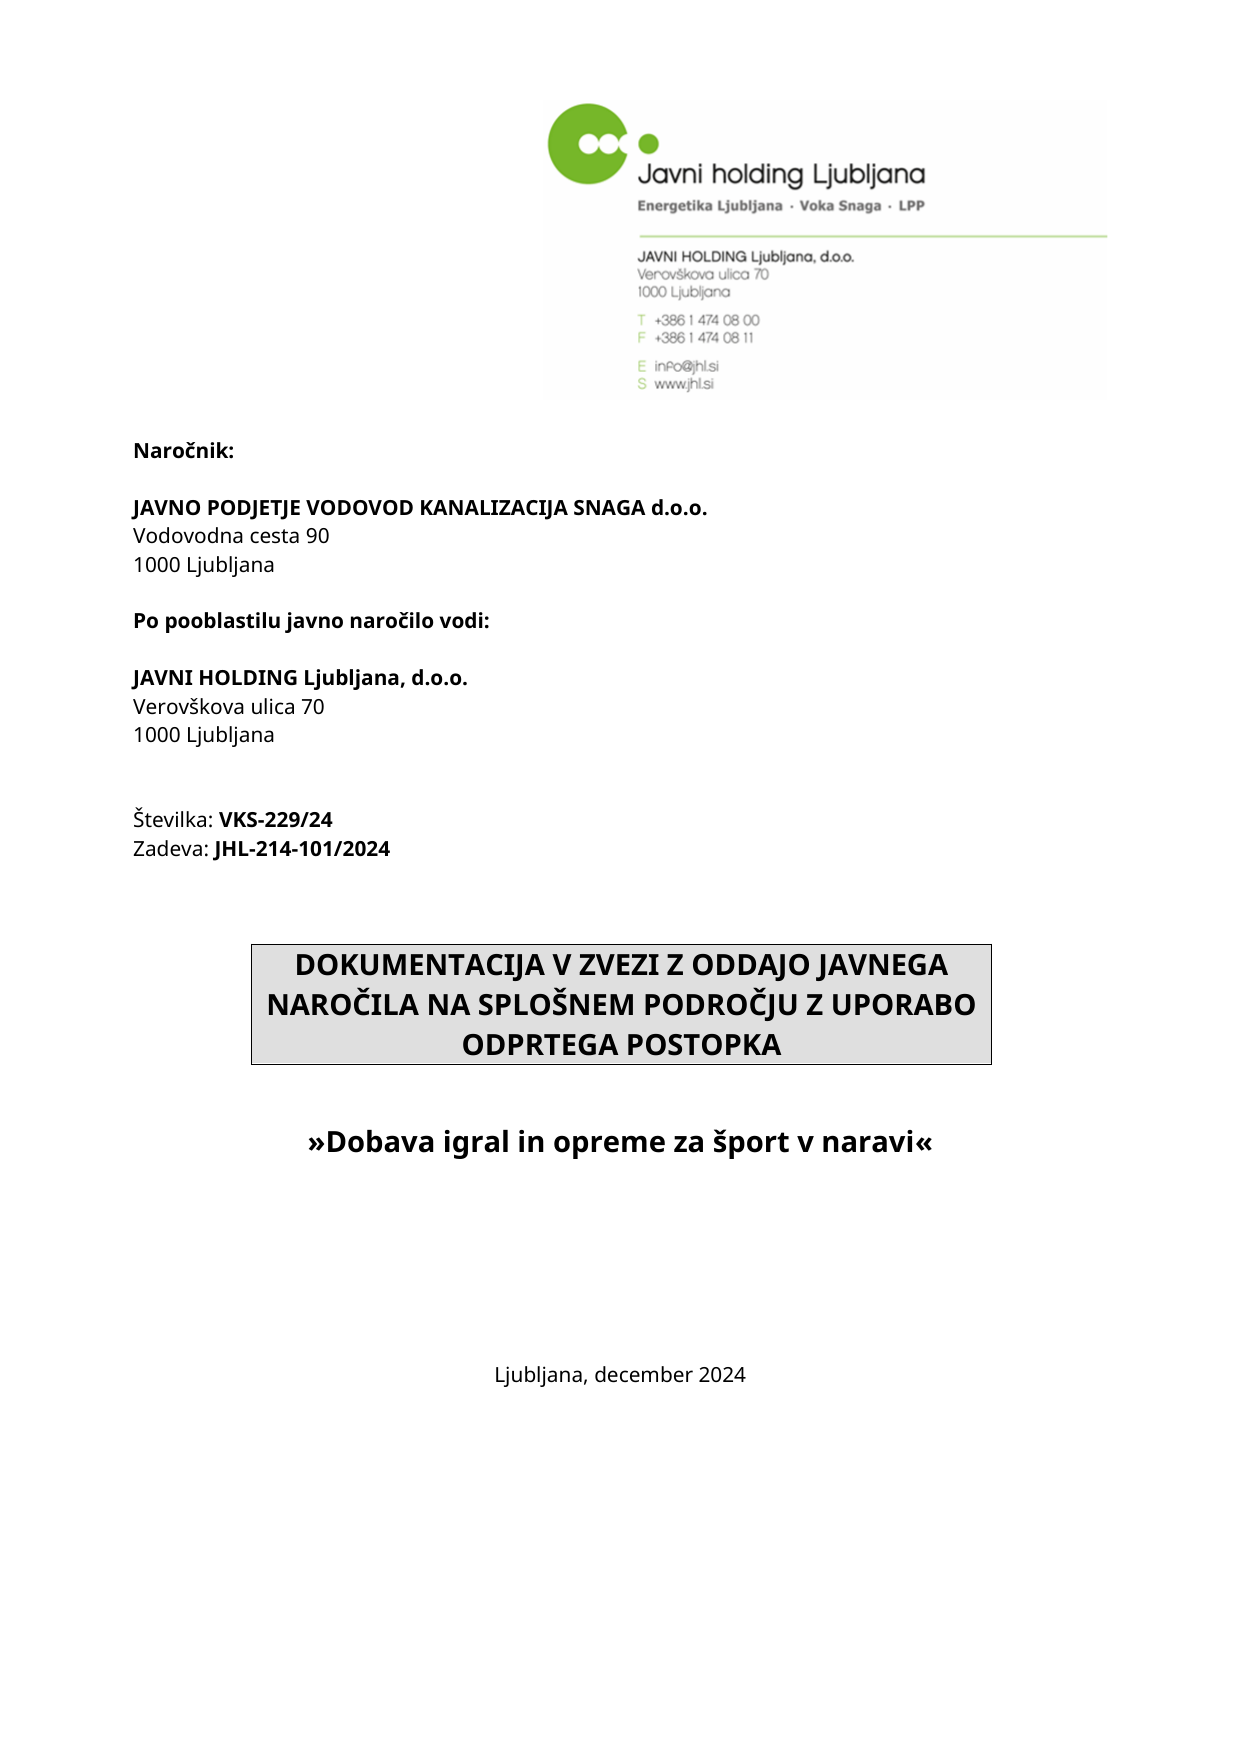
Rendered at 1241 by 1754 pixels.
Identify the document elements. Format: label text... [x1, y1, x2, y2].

text JAVNO PODJETJE VODOVOD KANALIZACIJA SNAGA d.o.o. [133, 493, 1107, 521]
picture [543, 100, 1108, 400]
text Po pooblastilu javno naročilo vodi: [133, 607, 1107, 635]
table_header DOKUMENTACIJA V ZVEZI Z ODDAJO JAVNEGA NAROČILA NA SPLOŠNEM PODROČJU Z UPORABO ODPRTEGA POSTOPKA [252, 945, 991, 1063]
text Številka: VKS-229/24 [133, 806, 1107, 834]
text JAVNI HOLDING Ljubljana, d.o.o. [133, 663, 1107, 692]
text Naročnik: [133, 436, 974, 464]
text Zadeva: JHL-214-101/2024 [133, 834, 1107, 862]
text Verovškova ulica 70 [133, 692, 1107, 720]
text Vodovodna cesta 90 [133, 521, 1107, 550]
text »Dobava igral in opreme za šport v naravi« [133, 1121, 1107, 1161]
text Ljubljana, december 2024 [133, 1360, 1107, 1389]
text 1000 Ljubljana [133, 550, 1107, 578]
text 1000 Ljubljana [133, 720, 1107, 749]
